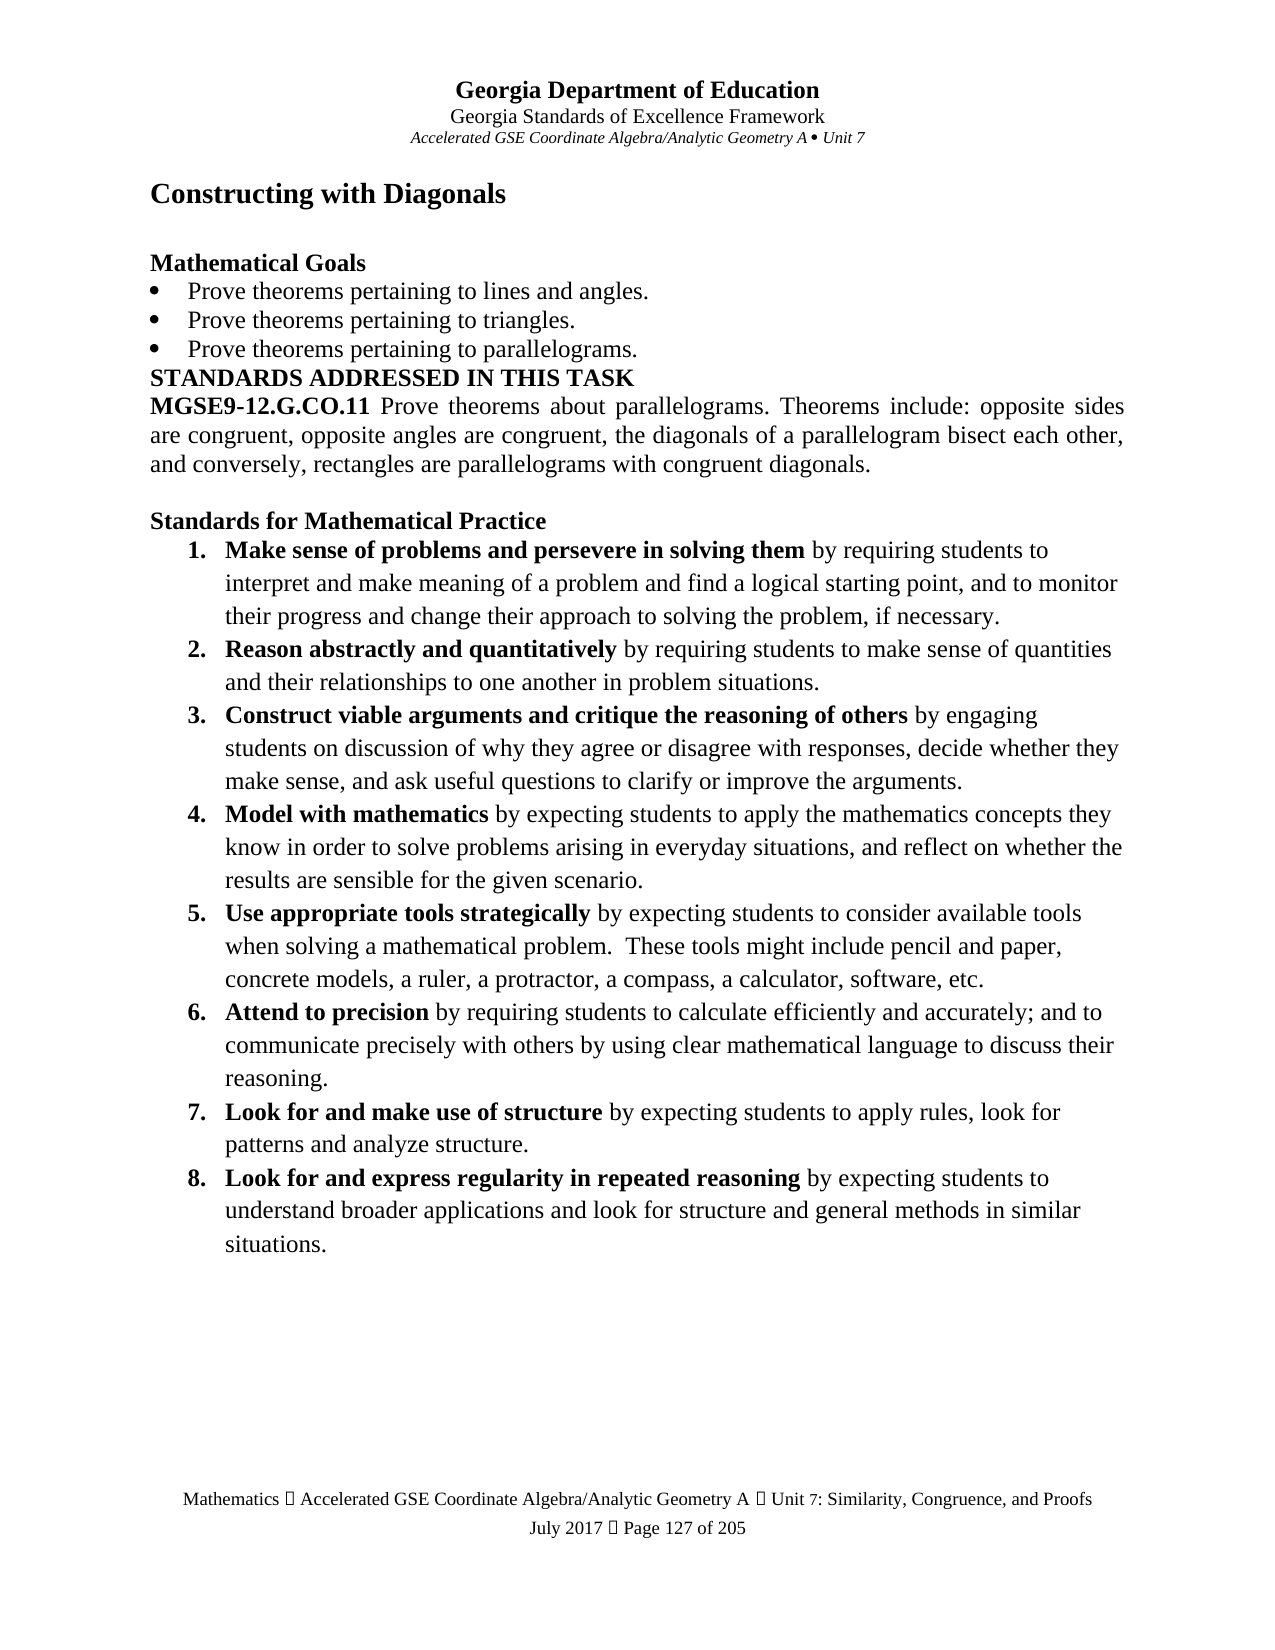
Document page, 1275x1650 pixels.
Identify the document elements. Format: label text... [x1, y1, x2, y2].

list Make sense of problems and persevere in solving them by requiring students to interpret and make meaning of a problem and find a logical starting point, and to monitor their progress and change their approach to solving the problem, if necessary. [187, 535, 1125, 630]
list Model with mathematics by expecting students to apply the mathematics concepts they know in order to solve problems arising in everyday situations, and reflect on whether the results are sensible for the given scenario. [187, 799, 1125, 894]
text Standards for Mathematical Practice [150, 506, 1125, 535]
list Prove theorems pertaining to parallelograms. [150, 334, 1125, 363]
text STANDARDS ADDRESSED IN THIS TASK [150, 363, 1125, 391]
list Prove theorems pertaining to triangles. [150, 305, 1125, 334]
list Reason abstractly and quantitatively by requiring students to make sense of quantities and their relationships to one another in problem situations. [187, 634, 1125, 696]
list Look for and express regularity in repeated reasoning by expecting students to understand broader applications and look for structure and general methods in similar situations. [187, 1163, 1125, 1257]
text MGSE9-12.G.CO.11 Prove theorems about parallelograms. Theorems include: opposite sides are congruent, opposite angles are congruent, the diagonals of a parallelogram bisect each other, and conversely, rectangles are parallelograms with congruent diagonals. [150, 391, 1125, 478]
list Use appropriate tools strategically by expecting students to consider available tools when solving a mathematical problem. These tools might include pencil and paper, concrete models, a ruler, a protractor, a compass, a calculator, software, etc. [187, 898, 1125, 993]
list Look for and make use of structure by expecting students to apply rules, look for patterns and analyze structure. [187, 1097, 1125, 1158]
list Attend to precision by requiring students to calculate efficiently and accurately; and to communicate precisely with others by using clear mathematical language to discuss their reasoning. [187, 997, 1125, 1092]
list Construct viable arguments and critique the reasoning of others by engaging students on discussion of why they agree or disagree with responses, decide whether they make sense, and ask useful questions to clarify or improve the arguments. [187, 700, 1125, 795]
subtitle Constructing with Diagonals [150, 176, 1125, 209]
list Prove theorems pertaining to lines and angles. [150, 276, 1125, 305]
text Mathematical Goals [150, 248, 1125, 276]
